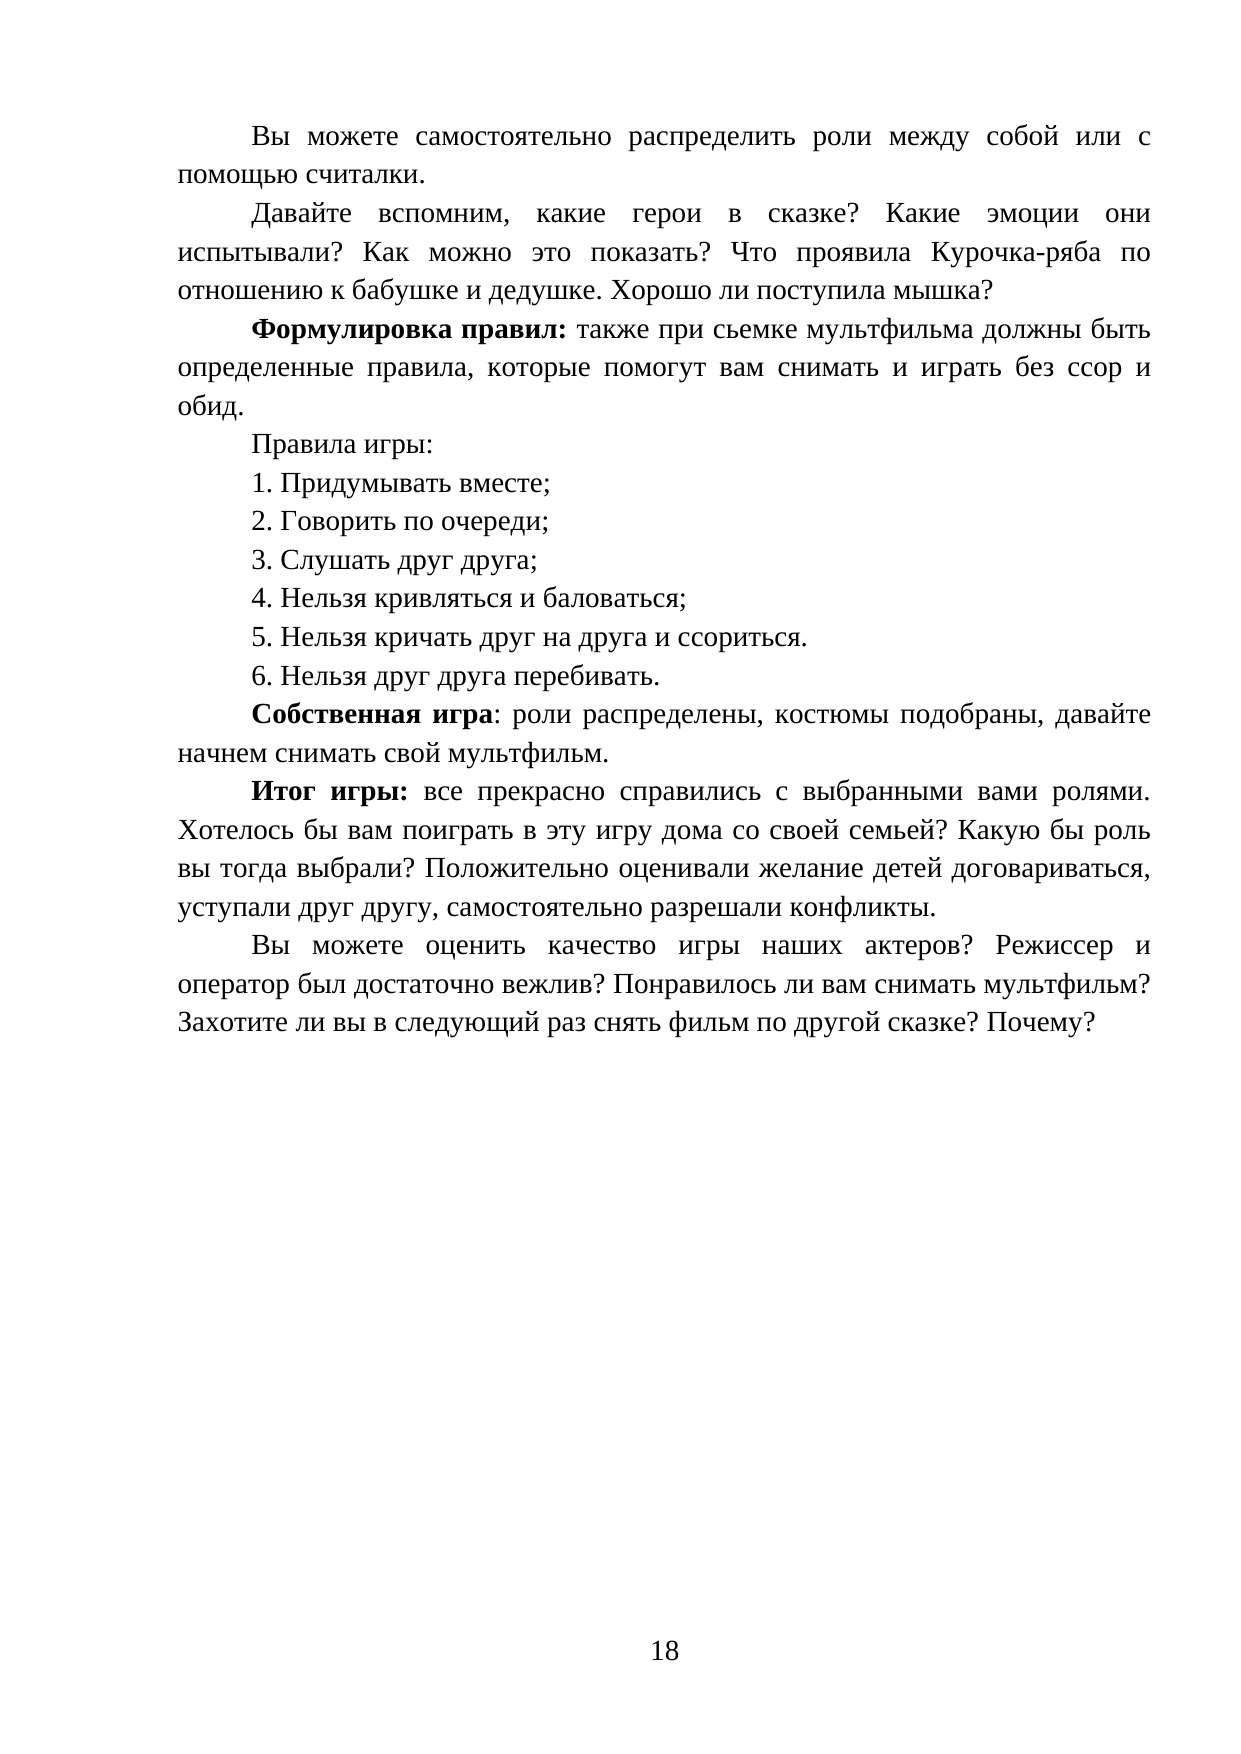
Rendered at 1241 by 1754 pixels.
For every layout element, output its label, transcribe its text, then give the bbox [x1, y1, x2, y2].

text Собственная игра: роли распределены, костюмы подобраны, давайте начнем снимать свой мультфильм. [177, 696, 1152, 768]
text Вы можете самостоятельно распределить роли между собой или с помощью считалки. [177, 118, 1152, 190]
text Давайте вспомним, какие герои в сказке? Какие эмоции они испытывали? Как можно это показать? Что проявила Курочка-ряба по отношению к бабушке и дедушке. Хорошо ли поступила мышка? [177, 195, 1152, 306]
text Правила игры: [177, 426, 1152, 460]
text Вы можете оценить качество игры наших актеров? Режиссер и оператор был достаточно вежлив? Понравилось ли вам снимать мультфильм? Захотите ли вы в следующий раз снять фильм по другой сказке? Почему? [177, 927, 1152, 1038]
text 6. Нельзя друг друга перебивать. [177, 658, 1152, 691]
text Итог игры: все прекрасно справились с выбранными вами ролями. Хотелось бы вам поиграть в эту игру дома со своей семьей? Какую бы роль вы тогда выбрали? Положительно оценивали желание детей договариваться, уступали друг другу, самостоятельно разрешали конфликты. [177, 773, 1152, 922]
text 1. Придумывать вместе; [177, 465, 1152, 498]
text 5. Нельзя кричать друг на друга и ссориться. [177, 619, 1152, 653]
text Формулировка правил: также при сьемке мультфильма должны быть определенные правила, которые помогут вам снимать и играть без ссор и обид. [177, 311, 1152, 421]
text 4. Нельзя кривляться и баловаться; [177, 581, 1152, 614]
text 2. Говорить по очереди; [177, 503, 1152, 537]
text 3. Слушать друг друга; [177, 542, 1152, 576]
